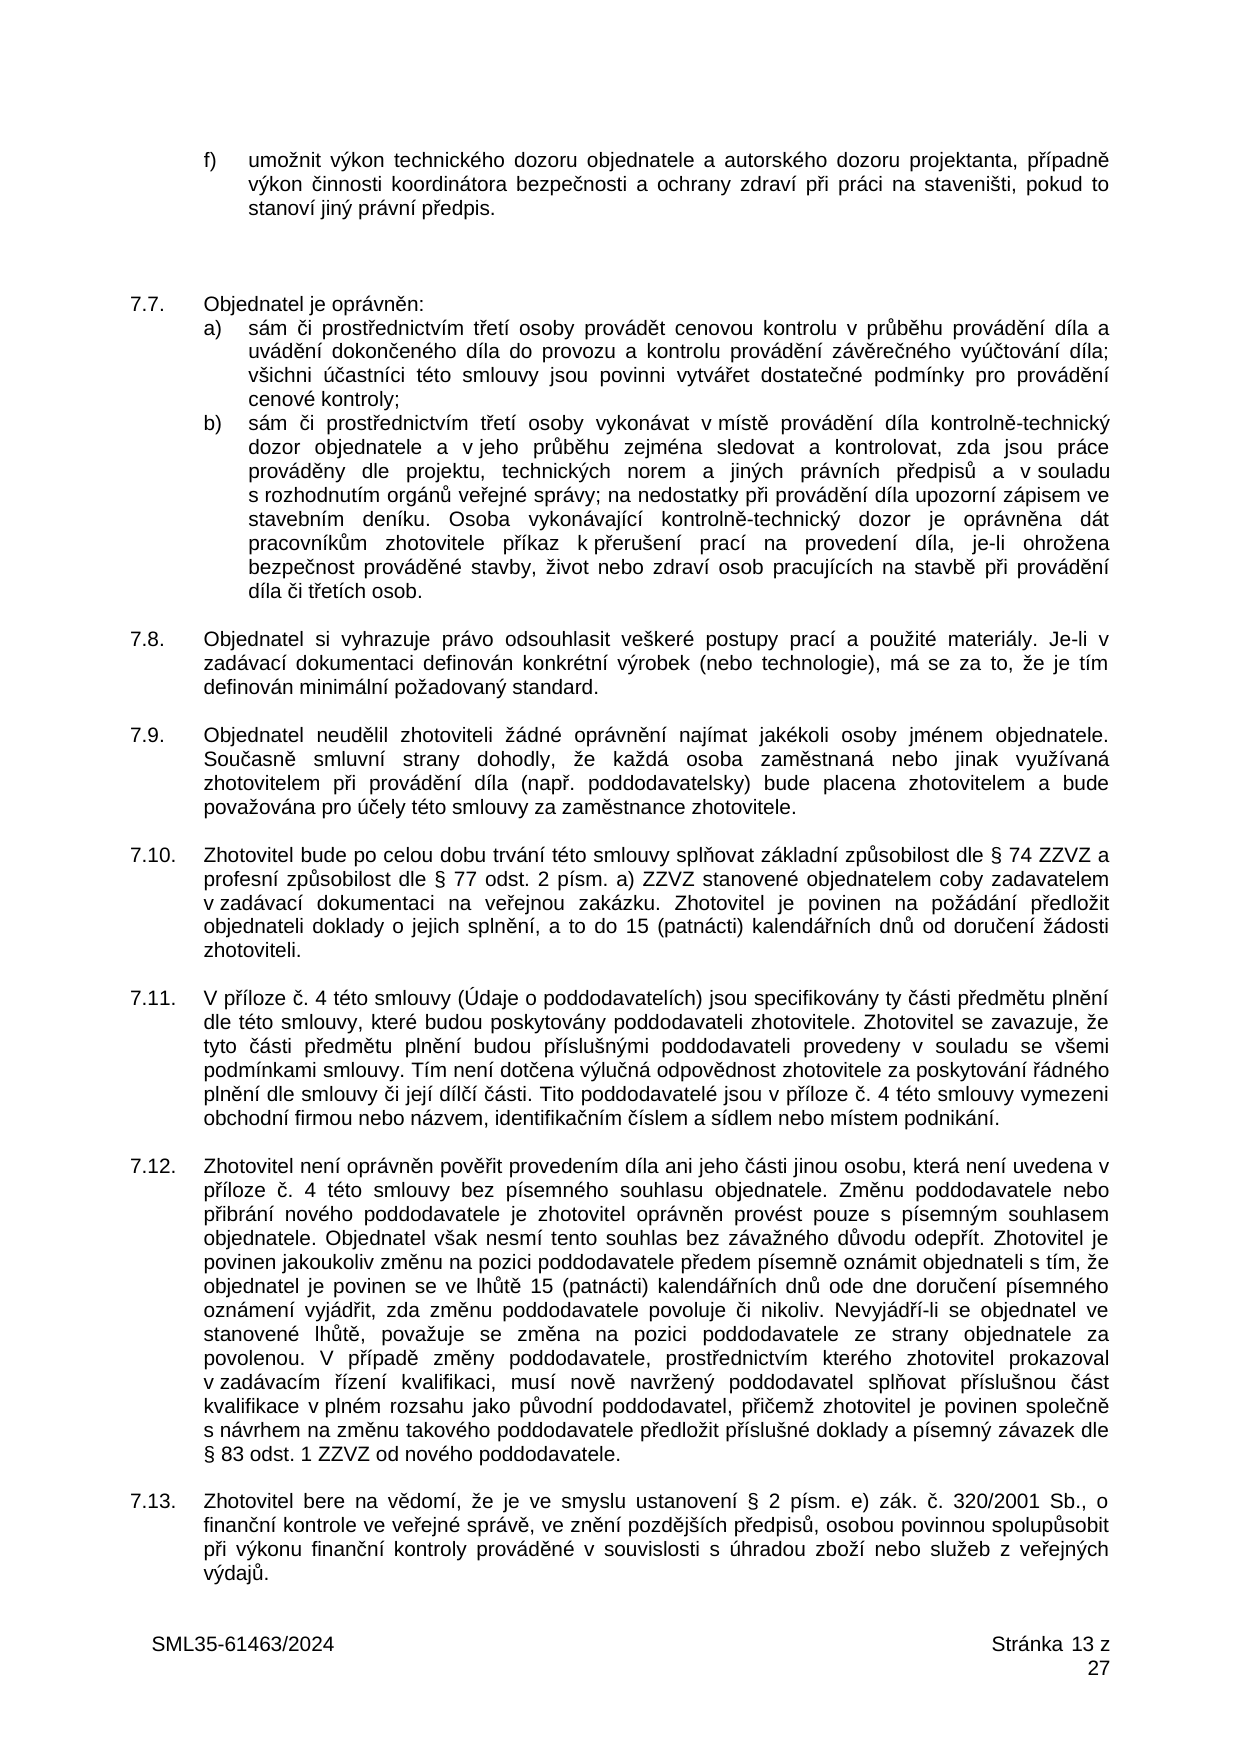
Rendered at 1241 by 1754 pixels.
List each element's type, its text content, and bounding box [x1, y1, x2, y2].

list sám či prostřednictvím třetí osoby vykonávat v místě provádění díla kontrolně-technický dozor objednatele a v jeho průběhu zejména sledovat a kontrolovat, zda jsou práce prováděny dle projektu, technických norem a jiných právních předpisů a v souladu s rozhodnutím orgánů veřejné správy; na nedostatky při provádění díla upozorní zápisem ve stavebním deníku. Osoba vykonávající kontrolně-technický dozor je oprávněna dát pracovníkům zhotovitele příkaz k přerušení prací na provedení díla, je-li ohrožena bezpečnost prováděné stavby, život nebo zdraví osob pracujících na stavbě při provádění díla či třetích osob. [203, 411, 1110, 603]
list Zhotovitel bere na vědomí, že je ve smyslu ustanovení § 2 písm. e) zák. č. 320/2001 Sb., o finanční kontrole ve veřejné správě, ve znění pozdějších předpisů, osobou povinnou spolupůsobit při výkonu finanční kontroly prováděné v souvislosti s úhradou zboží nebo služeb z veřejných výdajů. [130, 1489, 1110, 1585]
list V příloze č. 4 této smlouvy (Údaje o poddodavatelích) jsou specifikovány ty části předmětu plnění dle této smlouvy, které budou poskytovány poddodavateli zhotovitele. Zhotovitel se zavazuje, že tyto části předmětu plnění budou příslušnými poddodavateli provedeny v souladu se všemi podmínkami smlouvy. Tím není dotčena výlučná odpovědnost zhotovitele za poskytování řádného plnění dle smlouvy či její dílčí části. Tito poddodavatelé jsou v příloze č. 4 této smlouvy vymezeni obchodní firmou nebo názvem, identifikačním číslem a sídlem nebo místem podnikání. [130, 986, 1110, 1130]
list Objednatel je oprávněn: [130, 291, 1110, 315]
list Objednatel neudělil zhotoviteli žádné oprávnění najímat jakékoli osoby jménem objednatele. Současně smluvní strany dohodly, že každá osoba zaměstnaná nebo jinak využívaná zhotovitelem při provádění díla (např. poddodavatelsky) bude placena zhotovitelem a bude považována pro účely této smlouvy za zaměstnance zhotovitele. [130, 723, 1110, 818]
list Zhotovitel bude po celou dobu trvání této smlouvy splňovat základní způsobilost dle § 74 ZZVZ a profesní způsobilost dle § 77 odst. 2 písm. a) ZZVZ stanovené objednatelem coby zadavatelem v zadávací dokumentaci na veřejnou zakázku. Zhotovitel je povinen na požádání předložit objednateli doklady o jejich splnění, a to do 15 (patnácti) kalendářních dnů od doručení žádosti zhotoviteli. [130, 842, 1110, 962]
list Objednatel si vyhrazuje právo odsouhlasit veškeré postupy prací a použité materiály. Je-li v zadávací dokumentaci definován konkrétní výrobek (nebo technologie), má se za to, že je tím definován minimální požadovaný standard. [130, 627, 1110, 699]
list Zhotovitel není oprávněn pověřit provedením díla ani jeho části jinou osobu, která není uvedena v příloze č. 4 této smlouvy bez písemného souhlasu objednatele. Změnu poddodavatele nebo přibrání nového poddodavatele je zhotovitel oprávněn provést pouze s písemným souhlasem objednatele. Objednatel však nesmí tento souhlas bez závažného důvodu odepřít. Zhotovitel je povinen jakoukoliv změnu na pozici poddodavatele předem písemně oznámit objednateli s tím, že objednatel je povinen se ve lhůtě 15 (patnácti) kalendářních dnů ode dne doručení písemného oznámení vyjádřit, zda změnu poddodavatele povoluje či nikoliv. Nevyjádří-li se objednatel ve stanovené lhůtě, považuje se změna na pozici poddodavatele ze strany objednatele za povolenou. V případě změny poddodavatele, prostřednictvím kterého zhotovitel prokazoval v zadávacím řízení kvalifikaci, musí nově navržený poddodavatel splňovat příslušnou část kvalifikace v plném rozsahu jako původní poddodavatel, přičemž zhotovitel je povinen společně s návrhem na změnu takového poddodavatele předložit příslušné doklady a písemný závazek dle § 83 odst. 1 ZZVZ od nového poddodavatele. [130, 1154, 1110, 1465]
subtitle umožnit výkon technického dozoru objednatele a autorského dozoru projektanta, případně výkon činnosti koordinátora bezpečnosti a ochrany zdraví při práci na staveništi, pokud to stanoví jiný právní předpis. [204, 148, 1110, 219]
list sám či prostřednictvím třetí osoby provádět cenovou kontrolu v průběhu provádění díla a uvádění dokončeného díla do provozu a kontrolu provádění závěrečného vyúčtování díla; všichni účastníci této smlouvy jsou povinni vytvářet dostatečné podmínky pro provádění cenové kontroly; [203, 315, 1110, 411]
